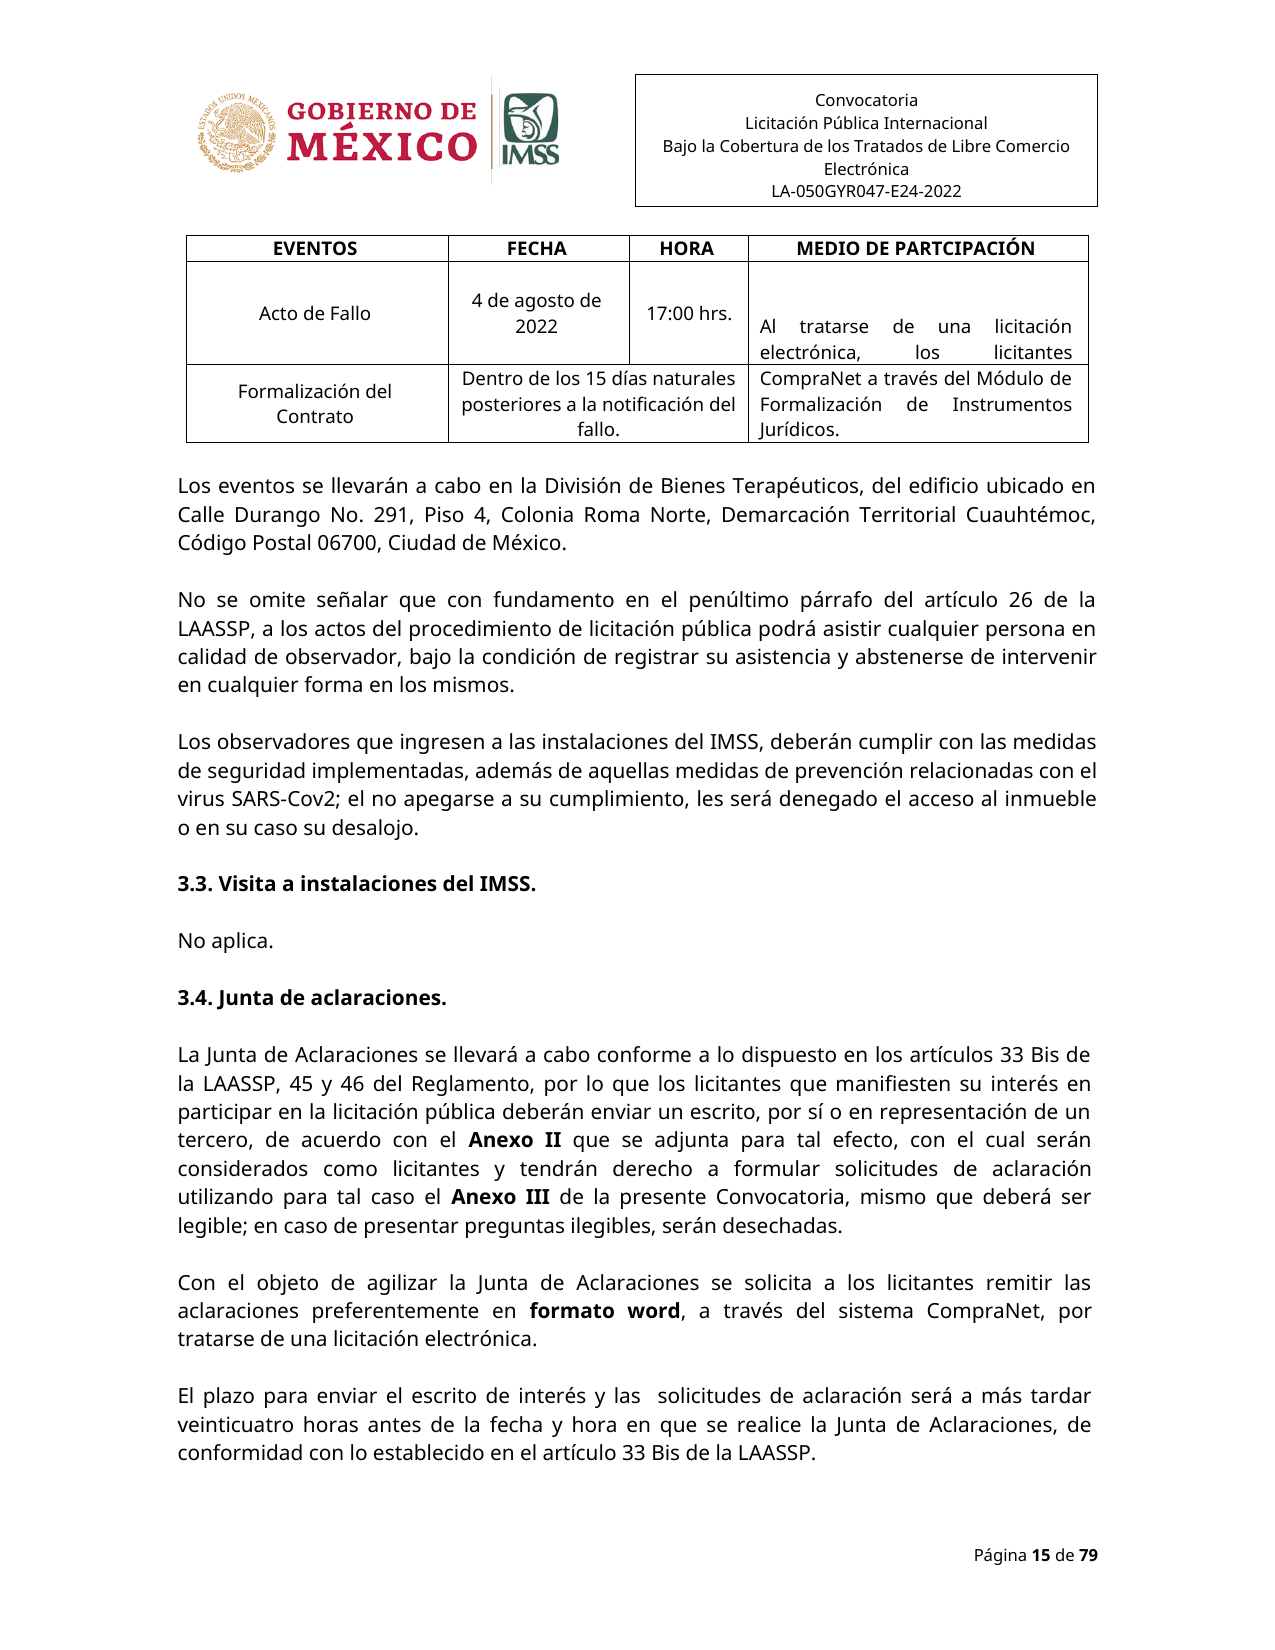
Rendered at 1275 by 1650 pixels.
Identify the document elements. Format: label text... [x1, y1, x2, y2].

subtitle Visita a instalaciones del IMSS. [177, 869, 1093, 898]
subtitle Junta de aclaraciones. [177, 983, 1093, 1012]
text Con el objeto de agilizar la Junta de Aclaraciones se solicita a los licitantes remitir las aclaraciones preferentemente en formato word, a través del sistema CompraNet, por tratarse de una licitación electrónica. [177, 1268, 1093, 1353]
table_header FECHA [449, 236, 629, 261]
text Los observadores que ingresen a las instalaciones del IMSS, deberán cumplir con las medidas de seguridad implementadas, además de aquellas medidas de prevención relacionadas con el virus SARS-Cov2; el no apegarse a su cumplimiento, les será denegado el acceso al inmueble o en su caso su desalojo. [177, 727, 1098, 841]
table_cell Dentro de los 15 días naturales posteriores a la notificación del fallo. [449, 365, 748, 442]
text Los eventos se llevarán a cabo en la División de Bienes Terapéuticos, del edificio ubicado en Calle Durango No. 291, Piso 4, Colonia Roma Norte, Demarcación Territorial Cuauhtémoc, Código Postal 06700, Ciudad de México. [177, 471, 1098, 557]
text El plazo para enviar el escrito de interés y las solicitudes de aclaración será a más tardar veinticuatro horas antes de la fecha y hora en que se realice la Junta de Aclaraciones, de conformidad con lo establecido en el artículo 33 Bis de la LAASSP. [177, 1381, 1093, 1467]
table_header HORA [630, 236, 748, 261]
table_header MEDIO DE PARTCIPACIÓN [749, 236, 1088, 261]
text No aplica. [177, 926, 1093, 955]
text No se omite señalar que con fundamento en el penúltimo párrafo del artículo 26 de la LAASSP, a los actos del procedimiento de licitación pública podrá asistir cualquier persona en calidad de observador, bajo la condición de registrar su asistencia y abstenerse de intervenir en cualquier forma en los mismos. [177, 585, 1098, 699]
table_cell 4 de agosto de 2022 [449, 262, 629, 364]
table_cell Acto de Fallo [187, 262, 448, 364]
text La Junta de Aclaraciones se llevará a cabo conforme a lo dispuesto en los artículos 33 Bis de la LAASSP, 45 y 46 del Reglamento, por lo que los licitantes que manifiesten su interés en participar en la licitación pública deberán enviar un escrito, por sí o en representación de un tercero, de acuerdo con el Anexo II que se adjunta para tal efecto, con el cual serán considerados como licitantes y tendrán derecho a formular solicitudes de aclaración utilizando para tal caso el Anexo III de la presente Convocatoria, mismo que deberá ser legible; en caso de presentar preguntas ilegibles, serán desechadas. [177, 1040, 1093, 1239]
table_cell CompraNet a través del Módulo de Formalización de Instrumentos Jurídicos. [749, 365, 1088, 442]
table_cell 17:00 hrs. [630, 262, 748, 364]
table_cell Formalización del Contrato [187, 365, 448, 442]
table_header EVENTOS [187, 236, 448, 261]
picture [188, 76, 560, 185]
